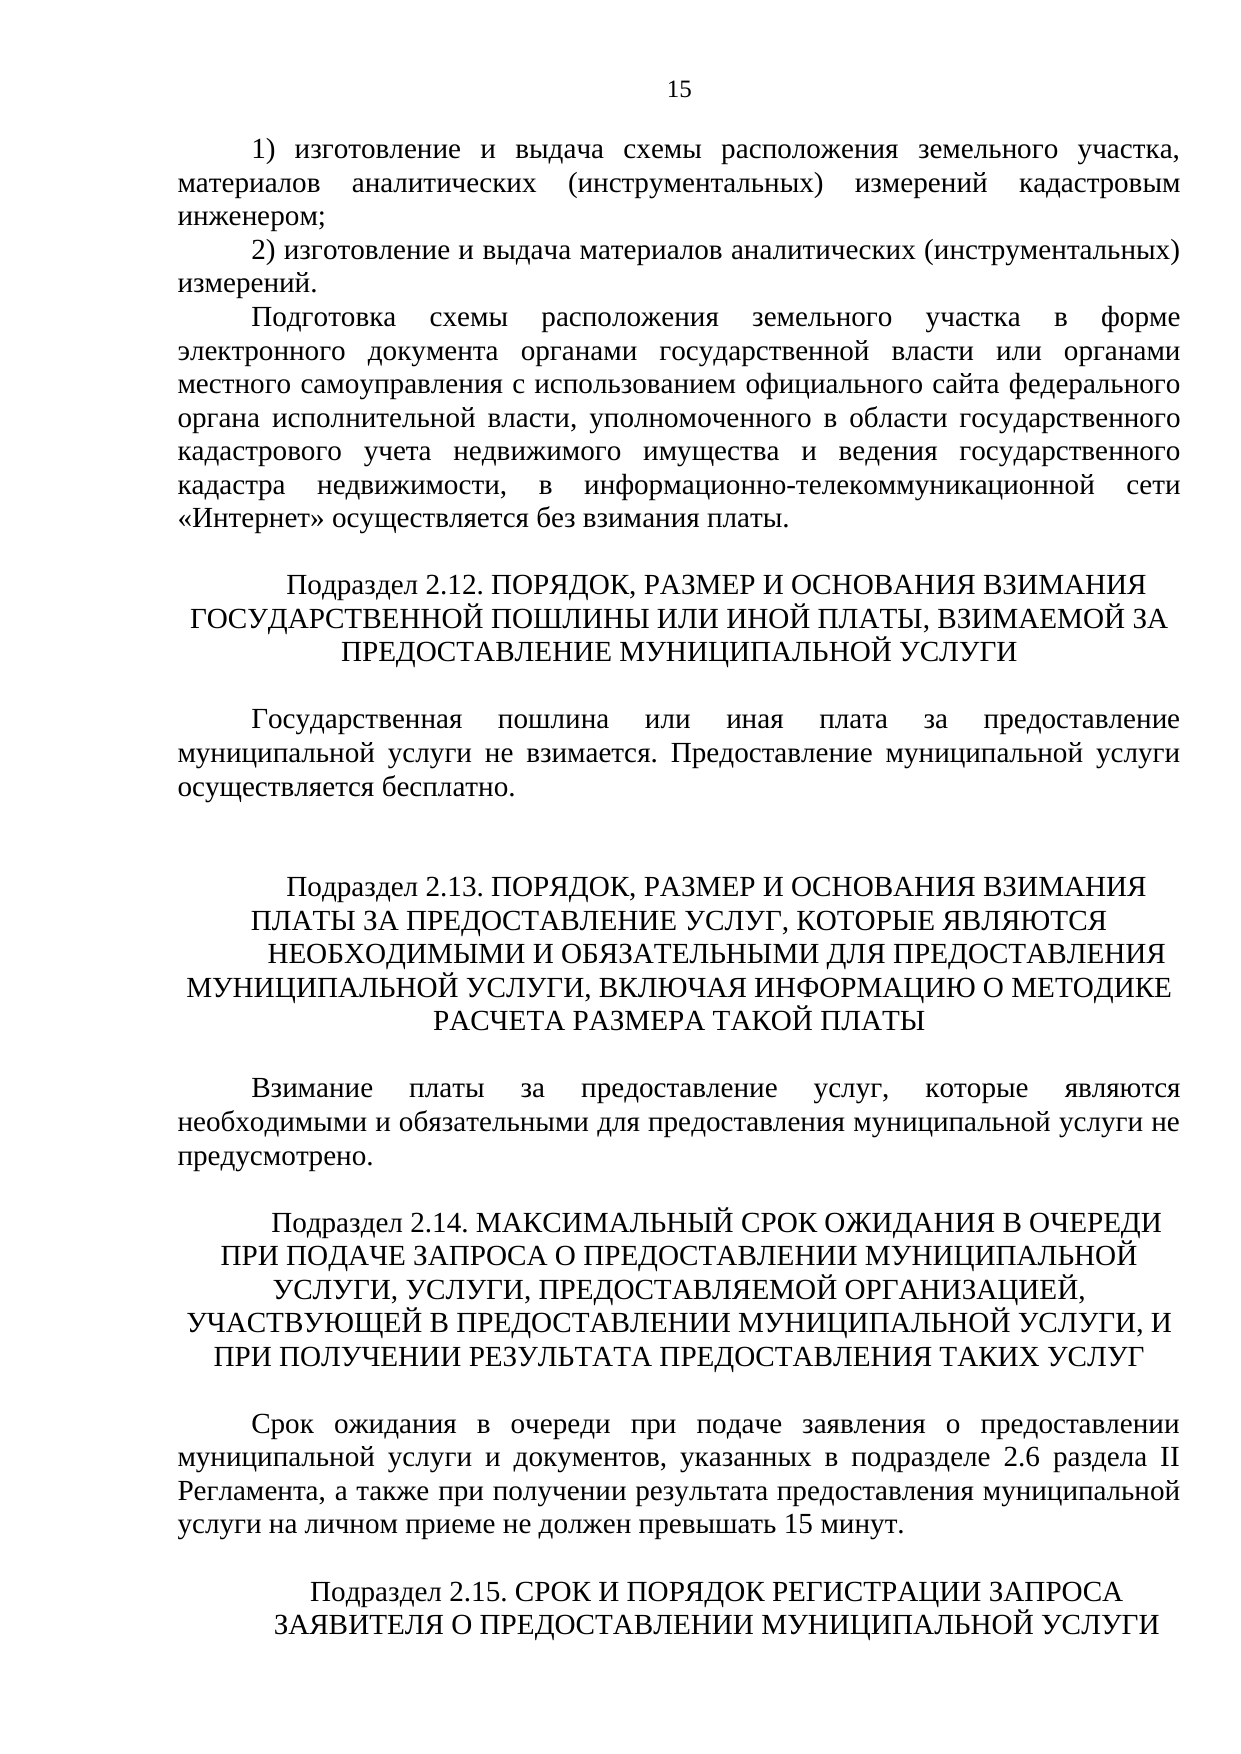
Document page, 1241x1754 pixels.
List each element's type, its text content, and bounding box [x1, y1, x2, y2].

text Взимание платы за предоставление услуг, которые являются необходимыми и обязательными для предоставления муниципальной услуги не предусмотрено. [177, 1071, 1181, 1171]
text Срок ожидания в очереди при подаче заявления о предоставлении муниципальной услуги и документов, указанных в подразделе 2.6 раздела II Регламента, а также при получении результата предоставления муниципальной услуги на личном приеме не должен превышать 15 минут. [177, 1406, 1181, 1540]
text ЗАЯВИТЕЛЯ О ПРЕДОСТАВЛЕНИИ МУНИЦИПАЛЬНОЙ УСЛУГИ [177, 1607, 1181, 1641]
text Подготовка схемы расположения земельного участка в форме электронного документа органами государственной власти или органами местного самоуправления с использованием официального сайта федерального органа исполнительной власти, уполномоченного в области государственного кадастрового учета недвижимого имущества и ведения государственного кадастра недвижимости, в информационно-телекоммуникационной сети «Интернет» осуществляется без взимания платы. [177, 299, 1181, 534]
text 1) изготовление и выдача схемы расположения земельного участка, материалов аналитических (инструментальных) измерений кадастровым инженером; [177, 131, 1181, 232]
text Подраздел 2.13. ПОРЯДОК, РАЗМЕР И ОСНОВАНИЯ ВЗИМАНИЯ ПЛАТЫ ЗА ПРЕДОСТАВЛЕНИЕ УСЛУГ, КОТОРЫЕ ЯВЛЯЮТСЯ [177, 869, 1181, 936]
text Государственная пошлина или иная плата за предоставление муниципальной услуги не взимается. Предоставление муниципальной услуги осуществляется бесплатно. [177, 702, 1181, 802]
text Подраздел 2.15. СРОК И ПОРЯДОК РЕГИСТРАЦИИ ЗАПРОСА [177, 1574, 1181, 1607]
text Подраздел 2.12. ПОРЯДОК, РАЗМЕР И ОСНОВАНИЯ ВЗИМАНИЯ ГОСУДАРСТВЕННОЙ ПОШЛИНЫ ИЛИ ИНОЙ ПЛАТЫ, ВЗИМАЕМОЙ ЗА ПРЕДОСТАВЛЕНИЕ МУНИЦИПАЛЬНОЙ УСЛУГИ [177, 567, 1181, 668]
text НЕОБХОДИМЫМИ И ОБЯЗАТЕЛЬНЫМИ ДЛЯ ПРЕДОСТАВЛЕНИЯ МУНИЦИПАЛЬНОЙ УСЛУГИ, ВКЛЮЧАЯ ИНФОРМАЦИЮ О МЕТОДИКЕ РАСЧЕТА РАЗМЕРА ТАКОЙ ПЛАТЫ [177, 936, 1181, 1037]
text 2) изготовление и выдача материалов аналитических (инструментальных) измерений. [177, 232, 1181, 299]
text Подраздел 2.14. МАКСИМАЛЬНЫЙ СРОК ОЖИДАНИЯ В ОЧЕРЕДИ ПРИ ПОДАЧЕ ЗАПРОСА О ПРЕДОСТАВЛЕНИИ МУНИЦИПАЛЬНОЙ УСЛУГИ, УСЛУГИ, ПРЕДОСТАВЛЯЕМОЙ ОРГАНИЗАЦИЕЙ, УЧАСТВУЮЩЕЙ В ПРЕДОСТАВЛЕНИИ МУНИЦИПАЛЬНОЙ УСЛУГИ, И ПРИ ПОЛУЧЕНИИ РЕЗУЛЬТАТА ПРЕДОСТАВЛЕНИЯ ТАКИХ УСЛУГ [177, 1205, 1181, 1372]
